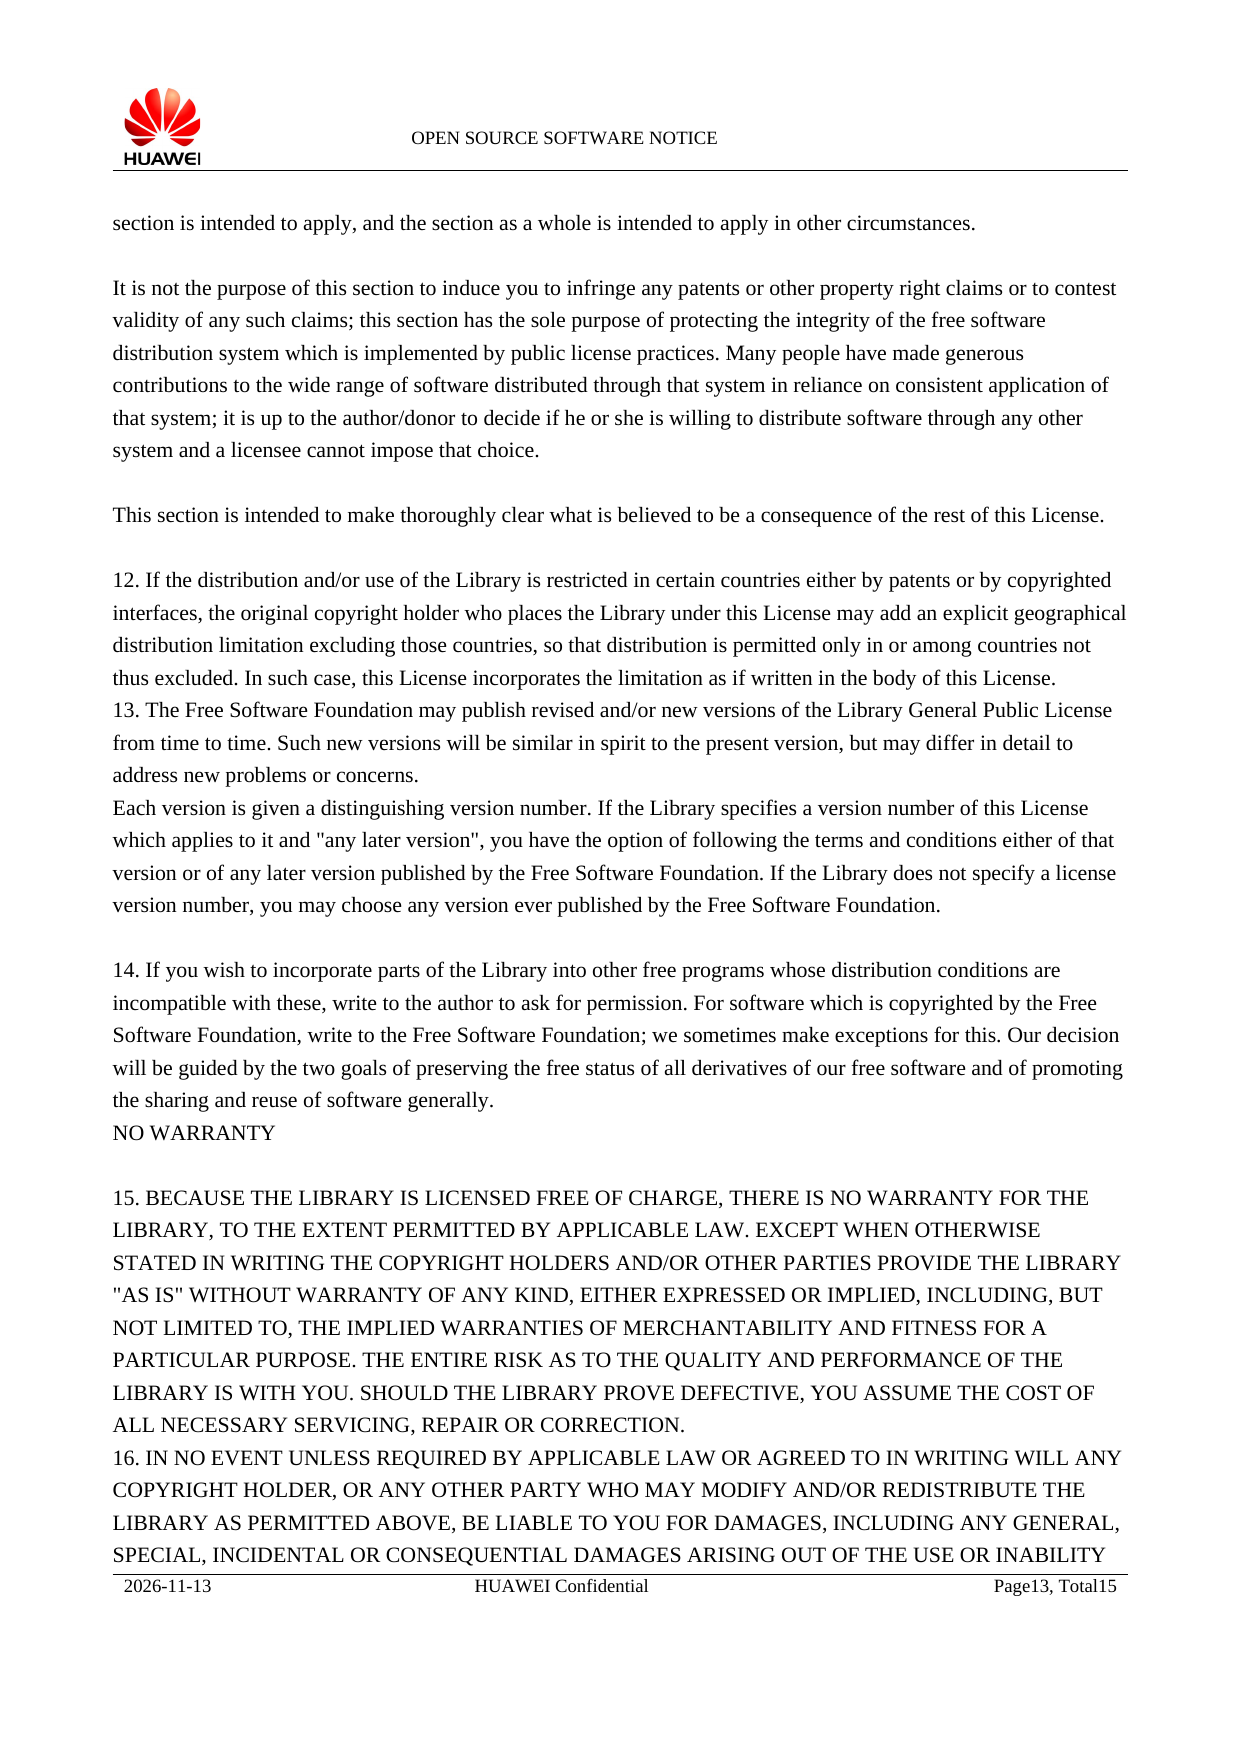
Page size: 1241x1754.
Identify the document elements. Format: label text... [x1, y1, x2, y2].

picture [124, 88, 201, 165]
